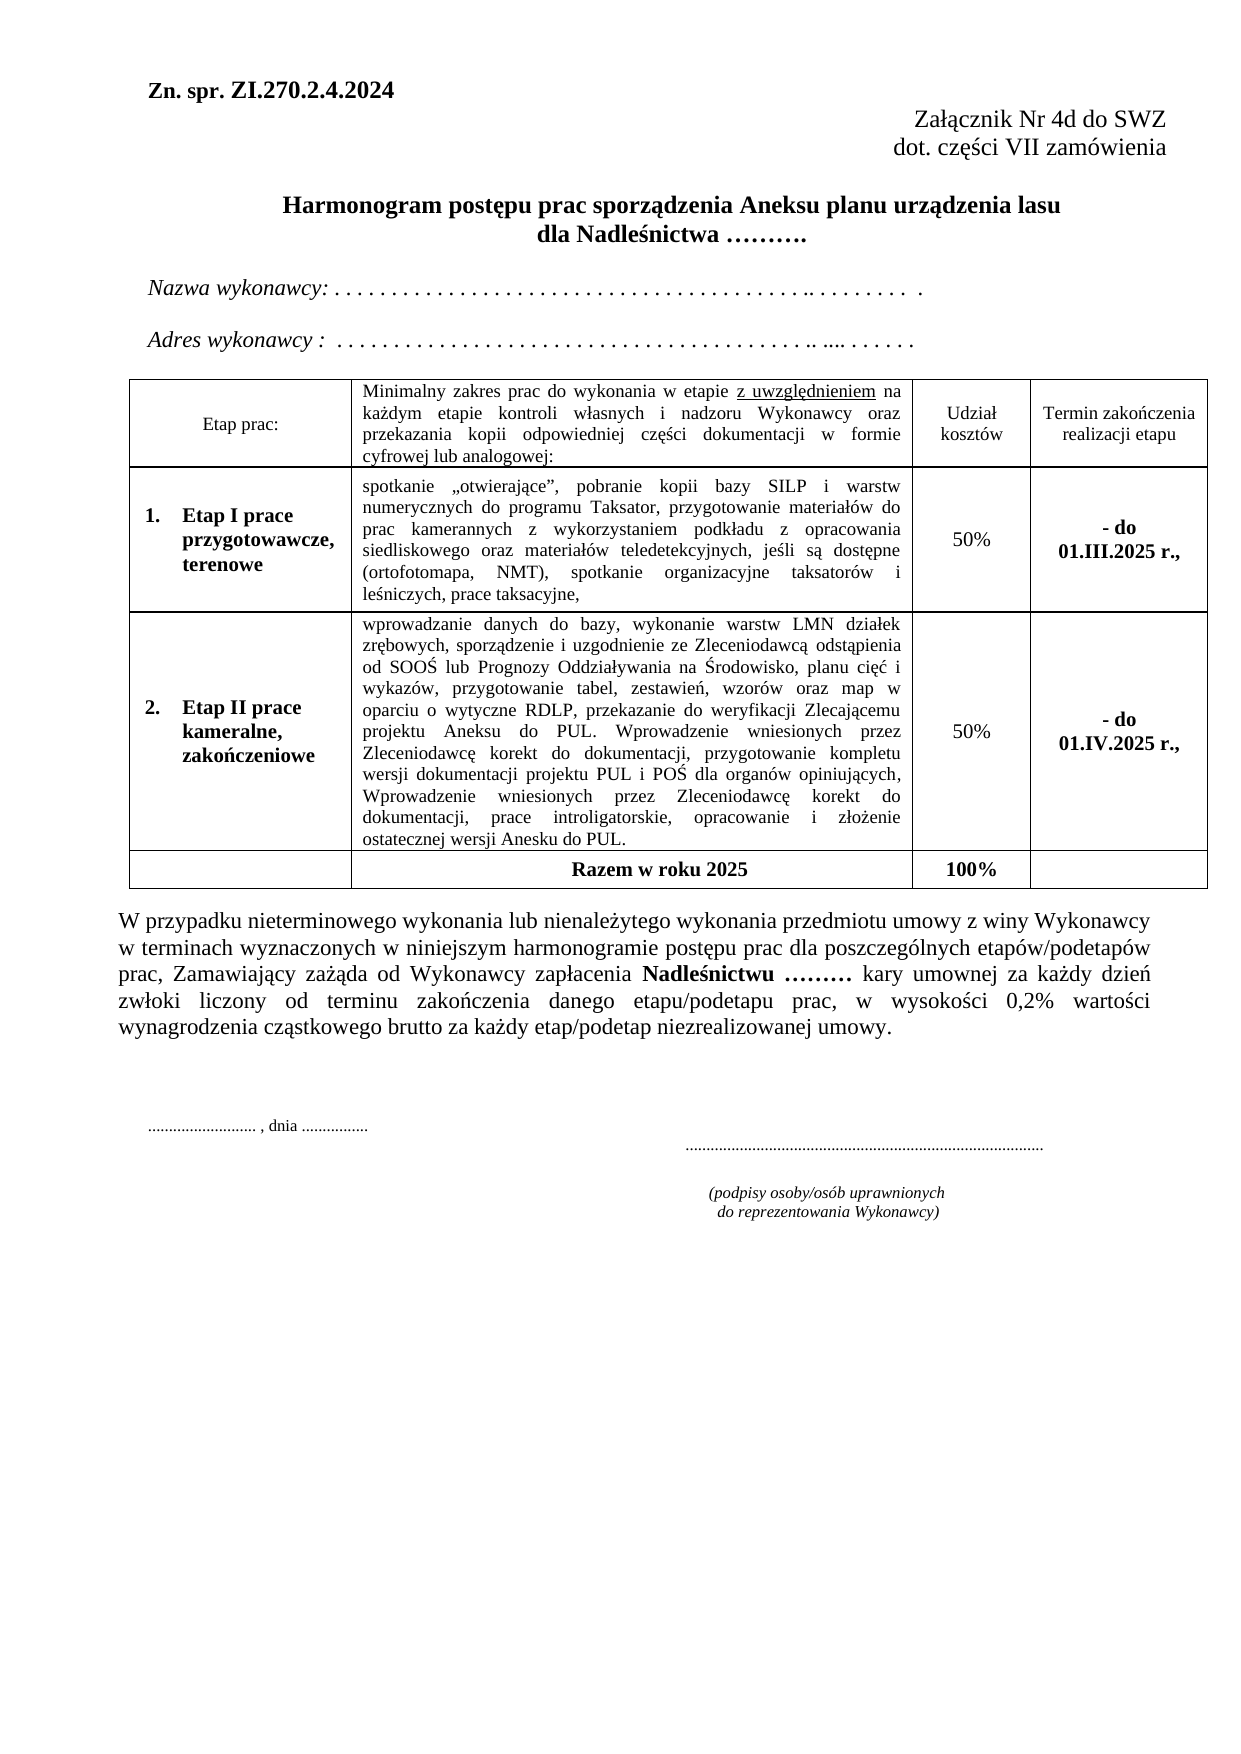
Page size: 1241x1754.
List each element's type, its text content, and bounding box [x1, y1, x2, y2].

list Adres wykonawcy : . . . . . . . . . . . . . . . . . . . . . . . . . . . . . . . . . . . . . . . . . .. .... . . . . . . [148, 326, 1196, 353]
list Nazwa wykonawcy: . . . . . . . . . . . . . . . . . . . . . . . . . . . . . . . . . . . . . . . . . .. . . . . . . . . . [148, 274, 1196, 300]
text W przypadku nieterminowego wykonania lub nienależytego wykonania przedmiotu umowy z winy Wykonawcy w terminach wyznaczonych w niniejszym harmonogramie postępu prac dla poszczególnych etapów/podetapów prac, Zamawiający zażąda od Wykonawcy zapłacenia Nadleśnictwu ……… kary umownej za każdy dzień zwłoki liczony od terminu zakończenia danego etapu/podetapu prac, w wysokości 0,2% wartości wynagrodzenia cząstkowego brutto za każdy etap/podetap niezrealizowanej umowy. [118, 908, 1152, 1039]
table_cell Etap II prace kameralne, zakończeniowe [130, 613, 351, 849]
text Harmonogram postępu prac sporządzenia Aneksu planu urządzenia lasu [148, 190, 1196, 219]
text Zn. spr. ZI.270.2.4.2024 [148, 75, 1196, 104]
text dla Nadleśnictwa ………. [148, 219, 1196, 247]
table_cell [130, 851, 351, 887]
text .......................... , dnia ................ [148, 1116, 1196, 1135]
table_cell 50% [913, 613, 1030, 849]
table_cell spotkanie „otwierające”, pobranie kopii bazy SILP i warstw numerycznych do programu Taksator, przygotowanie materiałów do prac kamerannych z wykorzystaniem podkładu z opracowania siedliskowego oraz materiałów teledetekcyjnych, jeśli są dostępne (ortofotomapa, NMT), spotkanie organizacyjne taksatorów i leśniczych, prace taksacyjne, [352, 468, 912, 611]
table_cell [1031, 851, 1207, 887]
table_cell - do 01.III.2025 r., [1031, 468, 1207, 611]
table_cell Etap I prace przygotowawcze, terenowe [130, 468, 351, 611]
table_cell wprowadzanie danych do bazy, wykonanie warstw LMN działek zrębowych, sporządzenie i uzgodnienie ze Zleceniodawcą odstąpienia od SOOŚ lub Prognozy Oddziaływania na Środowisko, planu cięć i wykazów, przygotowanie tabel, zestawień, wzorów oraz map w oparciu o wytyczne RDLP, przekazanie do weryfikacji Zlecającemu projektu Aneksu do PUL. Wprowadzenie wniesionych przez Zleceniodawcę korekt do dokumentacji, przygotowanie kompletu wersji dokumentacji projektu PUL i POŚ dla organów opiniujących, Wprowadzenie wniesionych przez Zleceniodawcę korekt do dokumentacji, prace introligatorskie, opracowanie i złożenie ostatecznej wersji Anesku do PUL. [352, 613, 912, 849]
table_cell 50% [913, 468, 1030, 611]
table_cell 100% [913, 851, 1030, 887]
table_header Udział kosztów [913, 380, 1030, 466]
text Załącznik Nr 4d do SWZ [148, 104, 1166, 132]
table_header Etap prac: [130, 380, 351, 466]
text dot. części VII zamówienia [148, 132, 1166, 161]
table_cell Razem w roku 2025 [352, 851, 912, 887]
table_header Minimalny zakres prac do wykonania w etapie z uwzględnieniem na każdym etapie kontroli własnych i nadzoru Wykonawcy oraz przekazania kopii odpowiedniej części dokumentacji w formie cyfrowej lub analogowej: [352, 380, 912, 466]
table_cell - do 01.IV.2025 r., [1031, 613, 1207, 849]
text ...................................................................................... [148, 1135, 1196, 1154]
text (podpisy osoby/osób uprawnionych do reprezentowania Wykonawcy) [709, 1154, 1196, 1221]
table_header Termin zakończenia realizacji etapu [1031, 380, 1207, 466]
